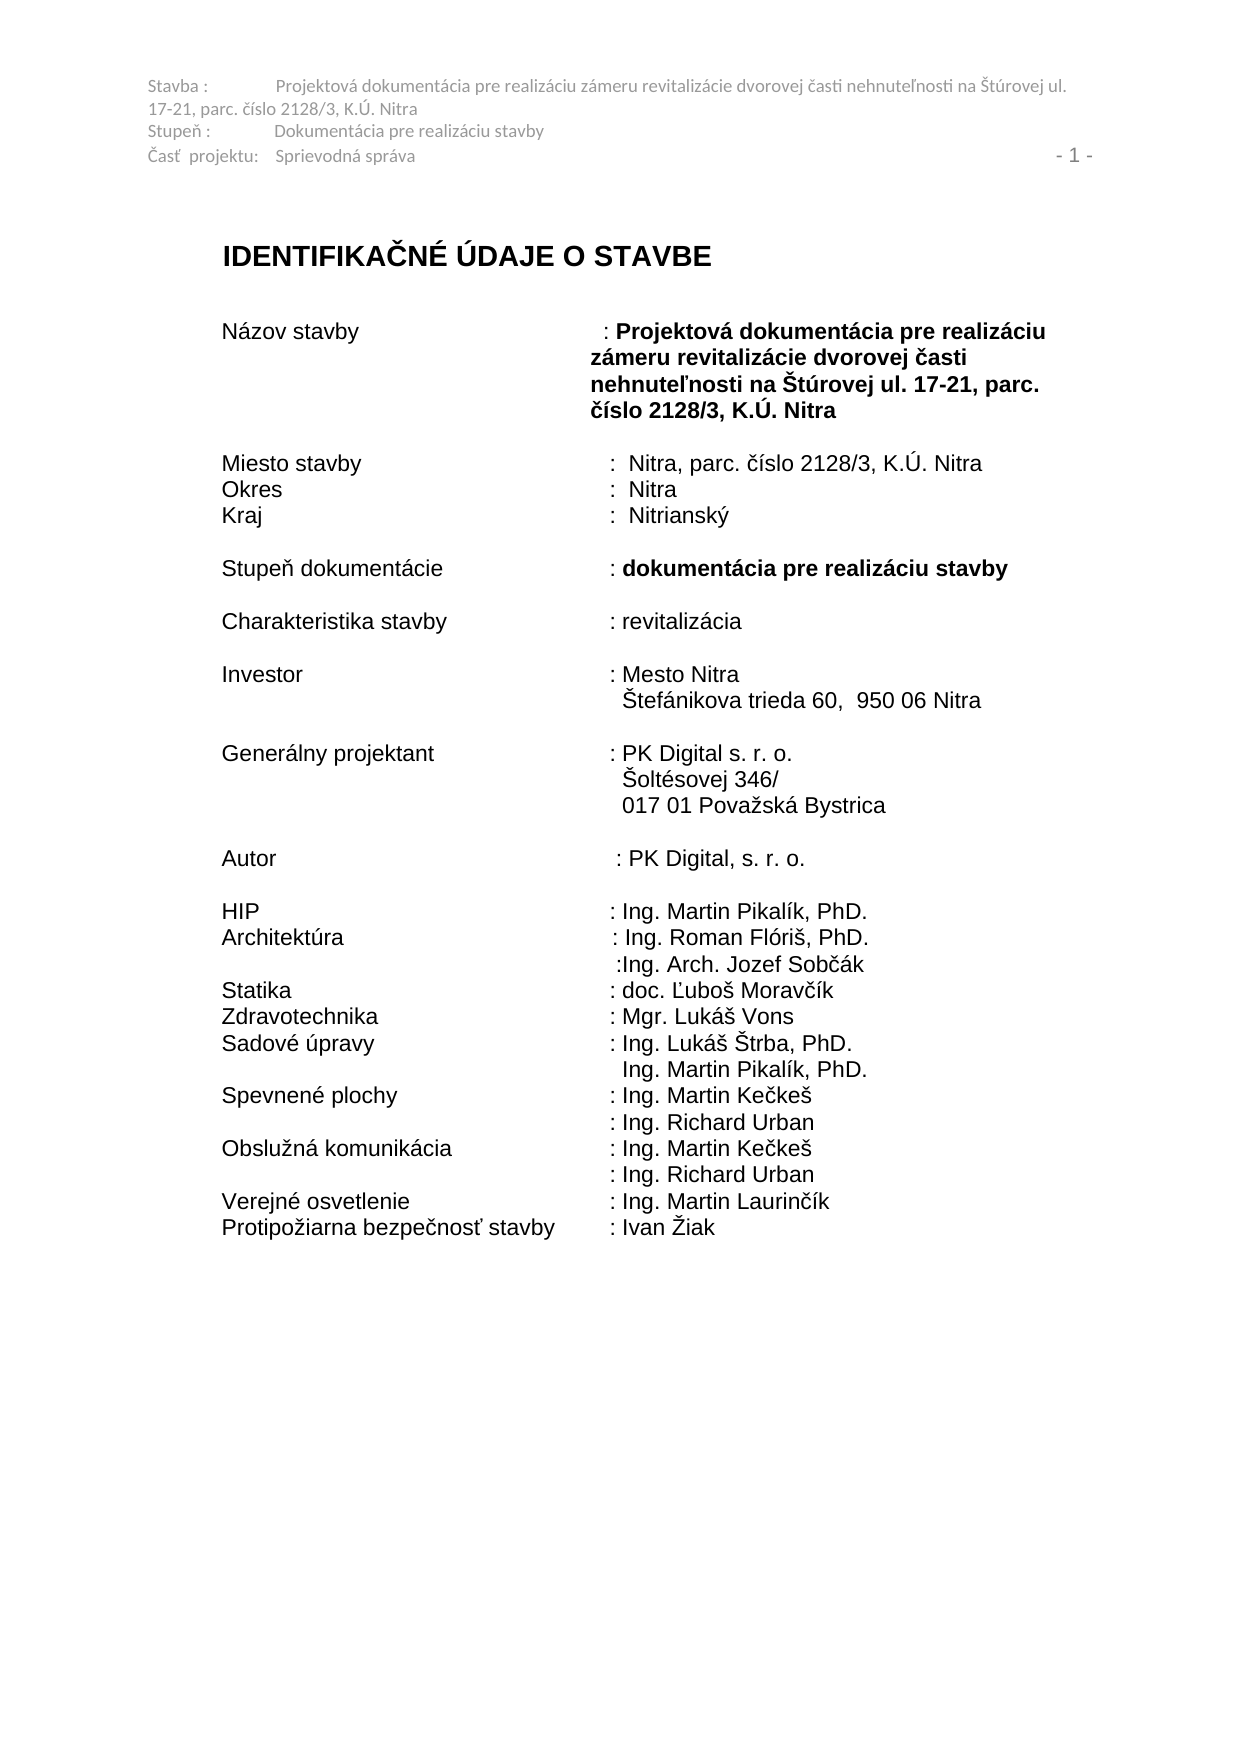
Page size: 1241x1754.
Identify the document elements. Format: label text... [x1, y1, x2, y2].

text Verejné osvetlenie : Ing. Martin Laurinčík [148, 1188, 1093, 1214]
text Štefánikova trieda 60, 950 06 Nitra [590, 687, 1093, 713]
text Spevnené plochy : Ing. Martin Kečkeš [148, 1082, 1093, 1109]
text : Ing. Richard Urban [148, 1109, 1093, 1135]
text Obslužná komunikácia : Ing. Martin Kečkeš [148, 1135, 1093, 1161]
text Autor : PK Digital, s. r. o. [148, 845, 1093, 871]
text Statika : doc. Ľuboš Moravčík [148, 977, 1093, 1003]
text :Ing. Arch. Jozef Sobčák [148, 951, 1093, 977]
text IDENTIFIKAČNÉ ÚDAJE O STAVBE [223, 239, 1093, 272]
text Stupeň dokumentácie : dokumentácia pre realizáciu stavby [148, 555, 1093, 582]
text Okres : Nitra [148, 476, 1093, 502]
text Sadové úpravy : Ing. Lukáš Štrba, PhD. [148, 1029, 1093, 1056]
text HIP : Ing. Martin Pikalík, PhD. [148, 898, 1093, 924]
text 017 01 Považská Bystrica [516, 792, 1093, 819]
text : Ing. Richard Urban [148, 1161, 1093, 1188]
text Architektúra : Ing. Roman Flóriš, PhD. [148, 924, 1093, 951]
text Charakteristika stavby : revitalizácia [148, 608, 1093, 634]
text Šoltésovej 346/ [516, 766, 1093, 792]
text Protipožiarna bezpečnosť stavby : Ivan Žiak [148, 1214, 1093, 1240]
text Názov stavby : Projektová dokumentácia pre realizáciu [148, 318, 1093, 344]
text číslo 2128/3, K.Ú. Nitra [516, 397, 1093, 423]
text Investor : Mesto Nitra [148, 661, 1093, 687]
text zámeru revitalizácie dvorovej časti nehnuteľnosti na Štúrovej ul. 17-21, parc. [590, 344, 1093, 397]
text Ing. Martin Pikalík, PhD. [148, 1056, 1093, 1082]
text Kraj : Nitrianský [148, 502, 1093, 529]
text Miesto stavby : Nitra, parc. číslo 2128/3, K.Ú. Nitra [148, 450, 1093, 476]
text Generálny projektant : PK Digital s. r. o. [148, 740, 1093, 766]
text Zdravotechnika : Mgr. Lukáš Vons [148, 1003, 1093, 1029]
